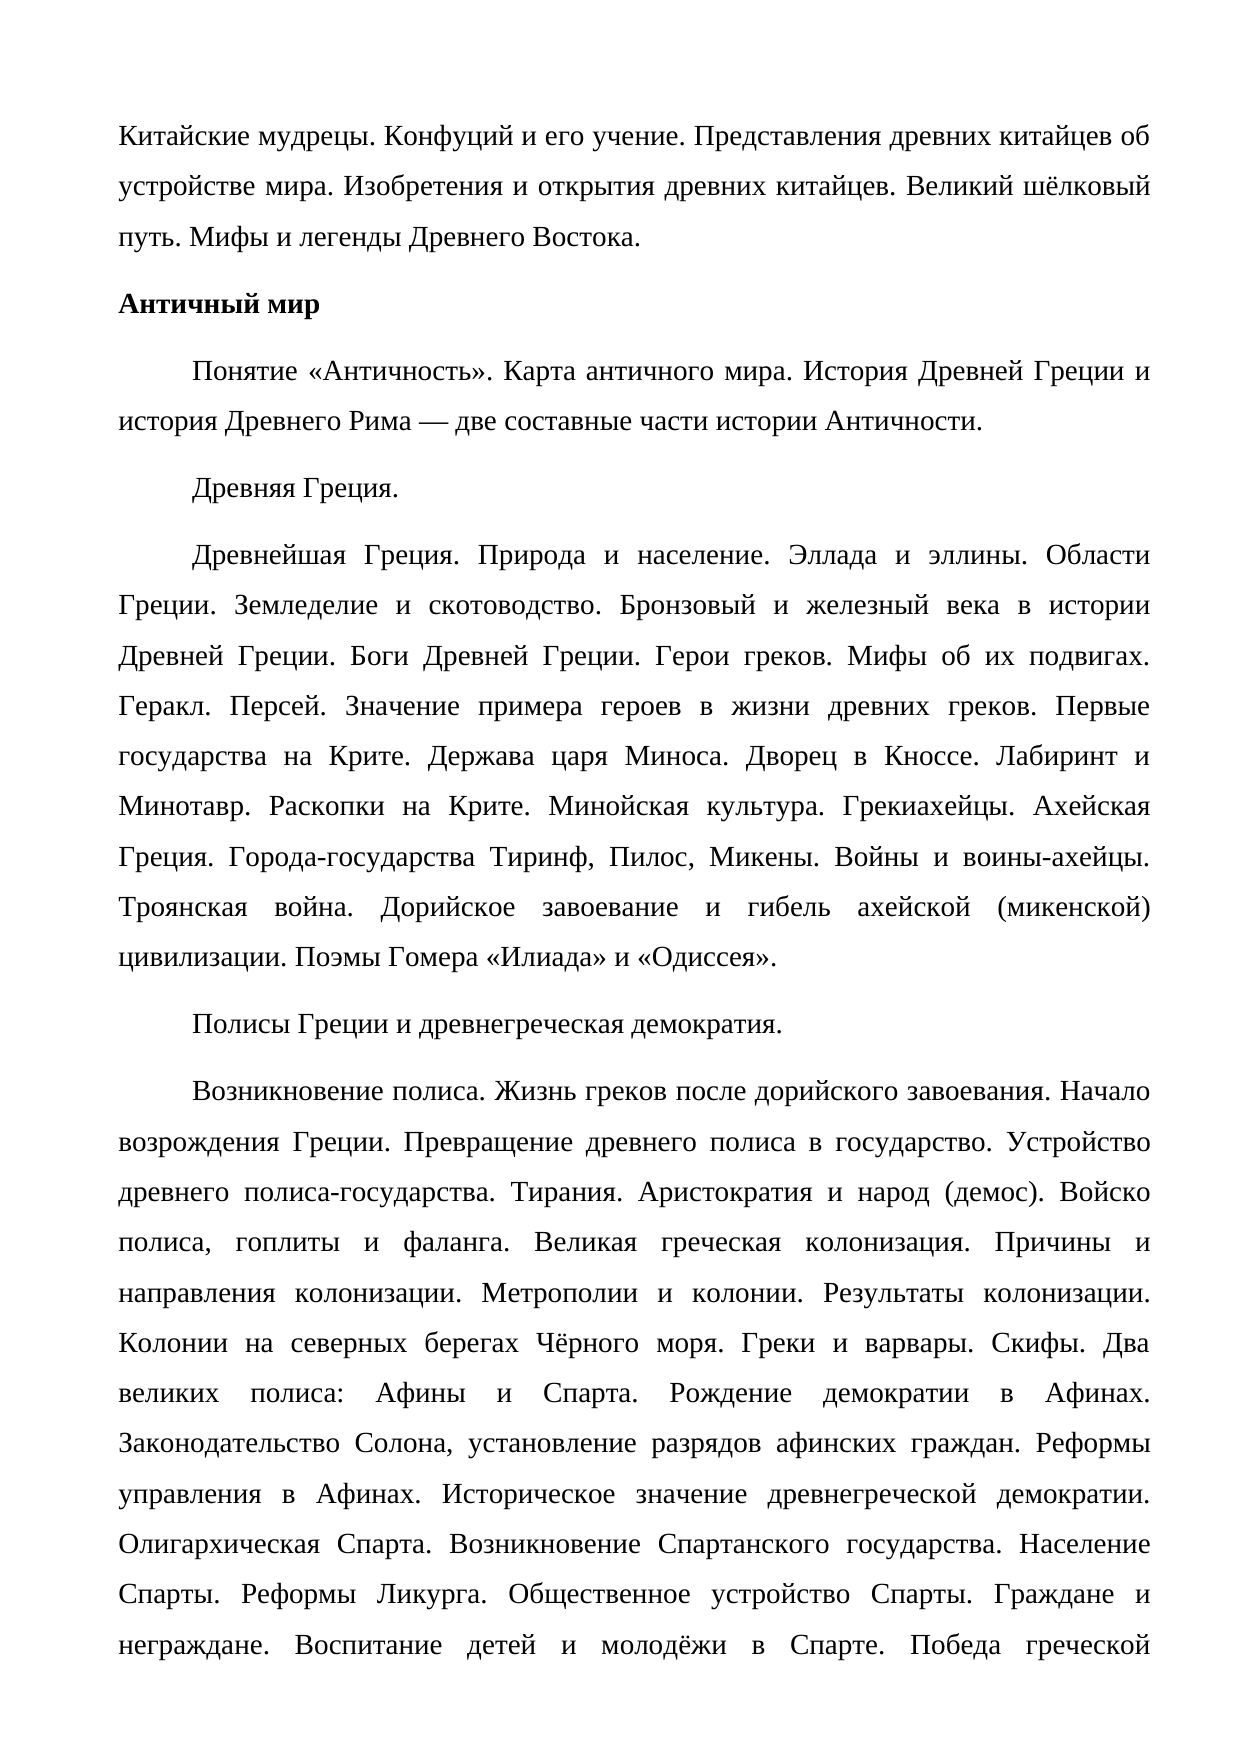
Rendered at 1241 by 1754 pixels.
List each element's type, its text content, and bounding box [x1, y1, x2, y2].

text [118, 118, 1152, 252]
text Древнейшая Греция. Природа и население. Эллада и эллины. Области Греции. Земледелие и скотоводство. Бронзовый и железный века в истории Древней Греции. Боги Древней Греции. Герои греков. Мифы об их подвигах. Геракл. Персей. Значение примера героев в жизни древних греков. Первые государства на Крите. Держава царя Миноса. Дворец в Кноссе. Лабиринт и Минотавр. Раскопки на Крите. Минойская культура. Грекиахейцы. Ахейская Греция. Города-государства Тиринф, Пилос, Микены. Войны и воины-ахейцы. Троянская война. Дорийское завоевание и гибель ахейской (микенской) цивилизации. Поэмы Гомера «Илиада» и «Одиссея». [118, 537, 1152, 973]
text Античный мир [118, 286, 1152, 319]
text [118, 1073, 1152, 1660]
text Полисы Греции и древнегреческая демократия. [118, 1006, 1152, 1040]
text Древняя Греция. [118, 470, 1152, 503]
text Понятие «Античность». Карта античного мира. История Древней Греции и история Древнего Рима — две составные части истории Античности. [118, 353, 1152, 437]
